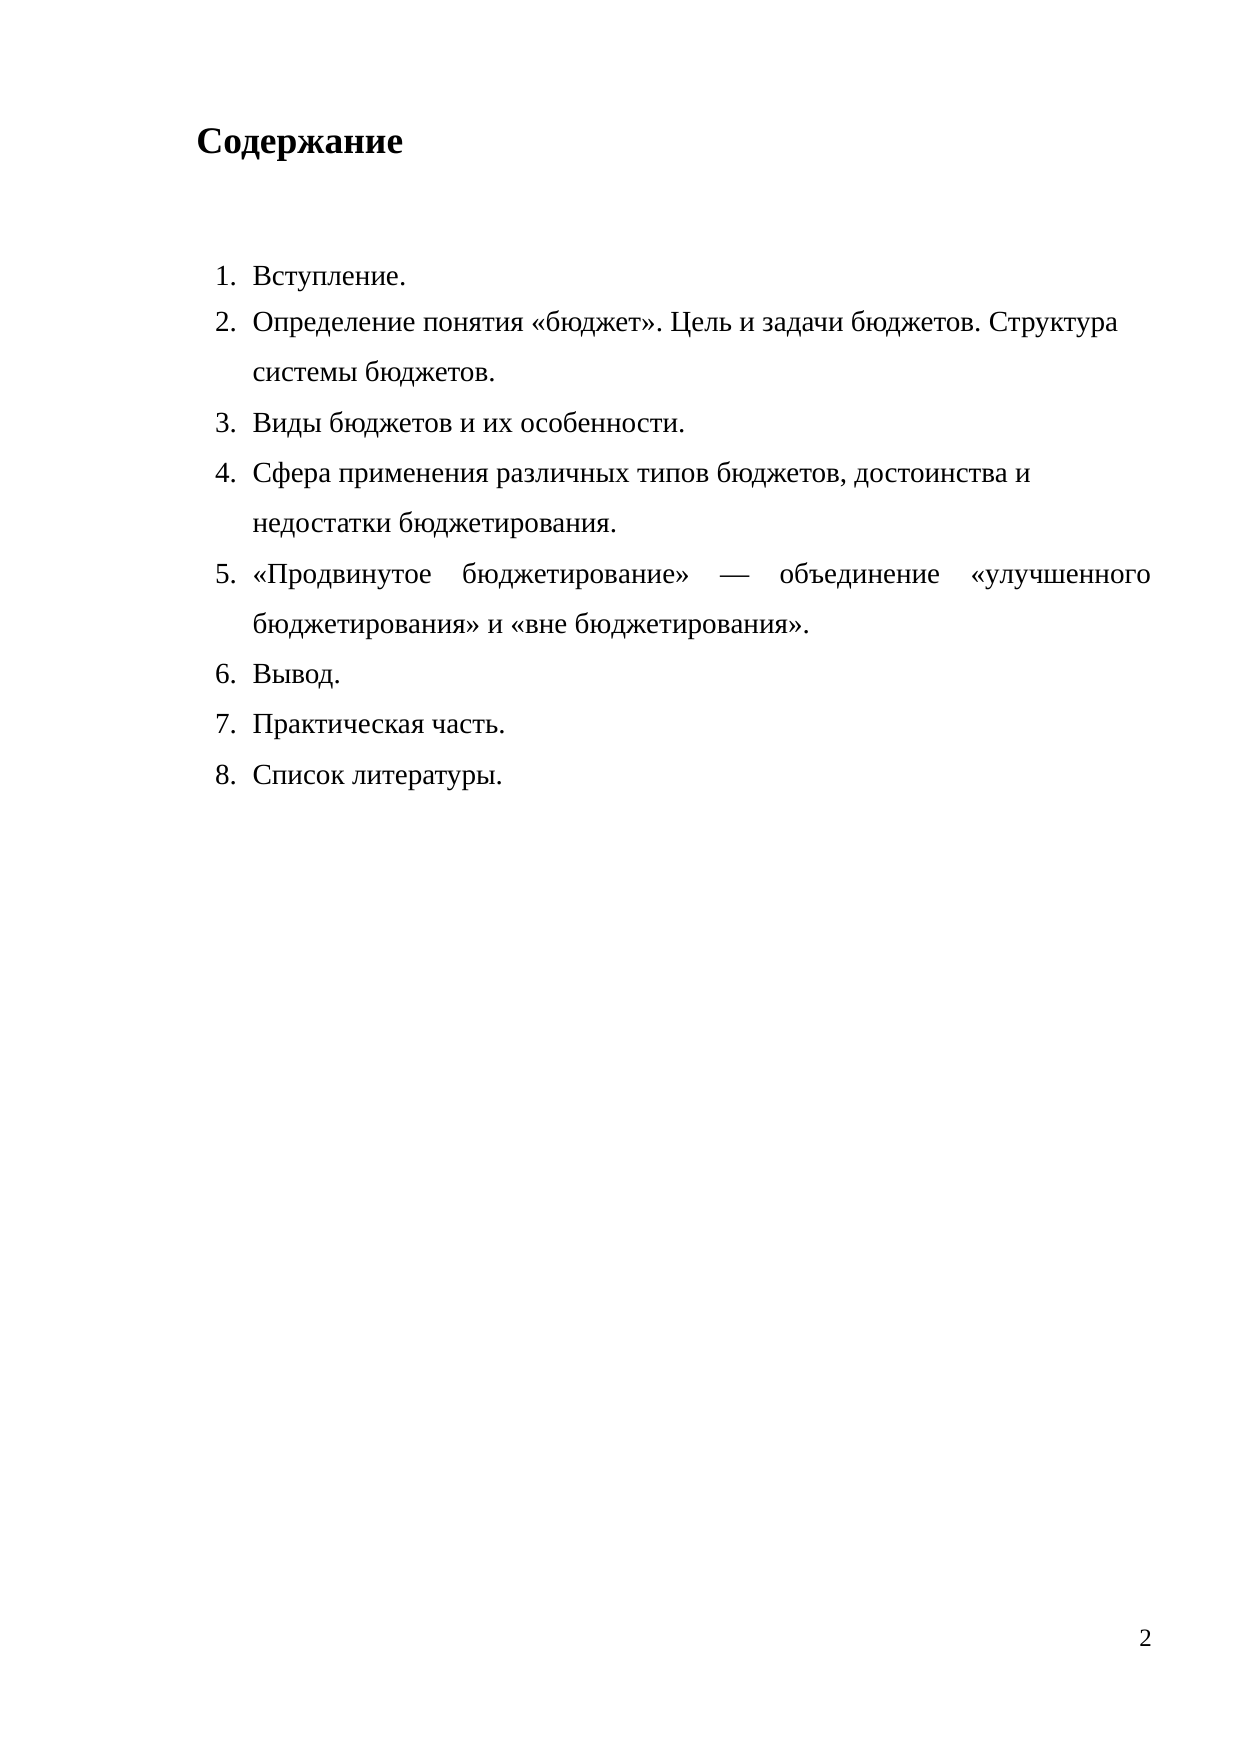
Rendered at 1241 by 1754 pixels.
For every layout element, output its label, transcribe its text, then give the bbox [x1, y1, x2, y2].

list Сфера применения различных типов бюджетов, достоинства и недостатки бюджетирования. [215, 455, 1152, 539]
text Содержание [177, 118, 1152, 161]
list Список литературы. [215, 757, 1152, 791]
list Определение понятия «бюджет». Цель и задачи бюджетов. Структура системы бюджетов. [215, 304, 1152, 388]
list Практическая часть. [215, 707, 1152, 740]
list Вступление. [215, 258, 1152, 292]
list Вывод. [215, 656, 1152, 690]
list Виды бюджетов и их особенности. [215, 405, 1152, 438]
list «Продвинутое бюджетирование» — объединение «улучшенного бюджетирования» и «вне бюджетирования». [215, 556, 1152, 639]
